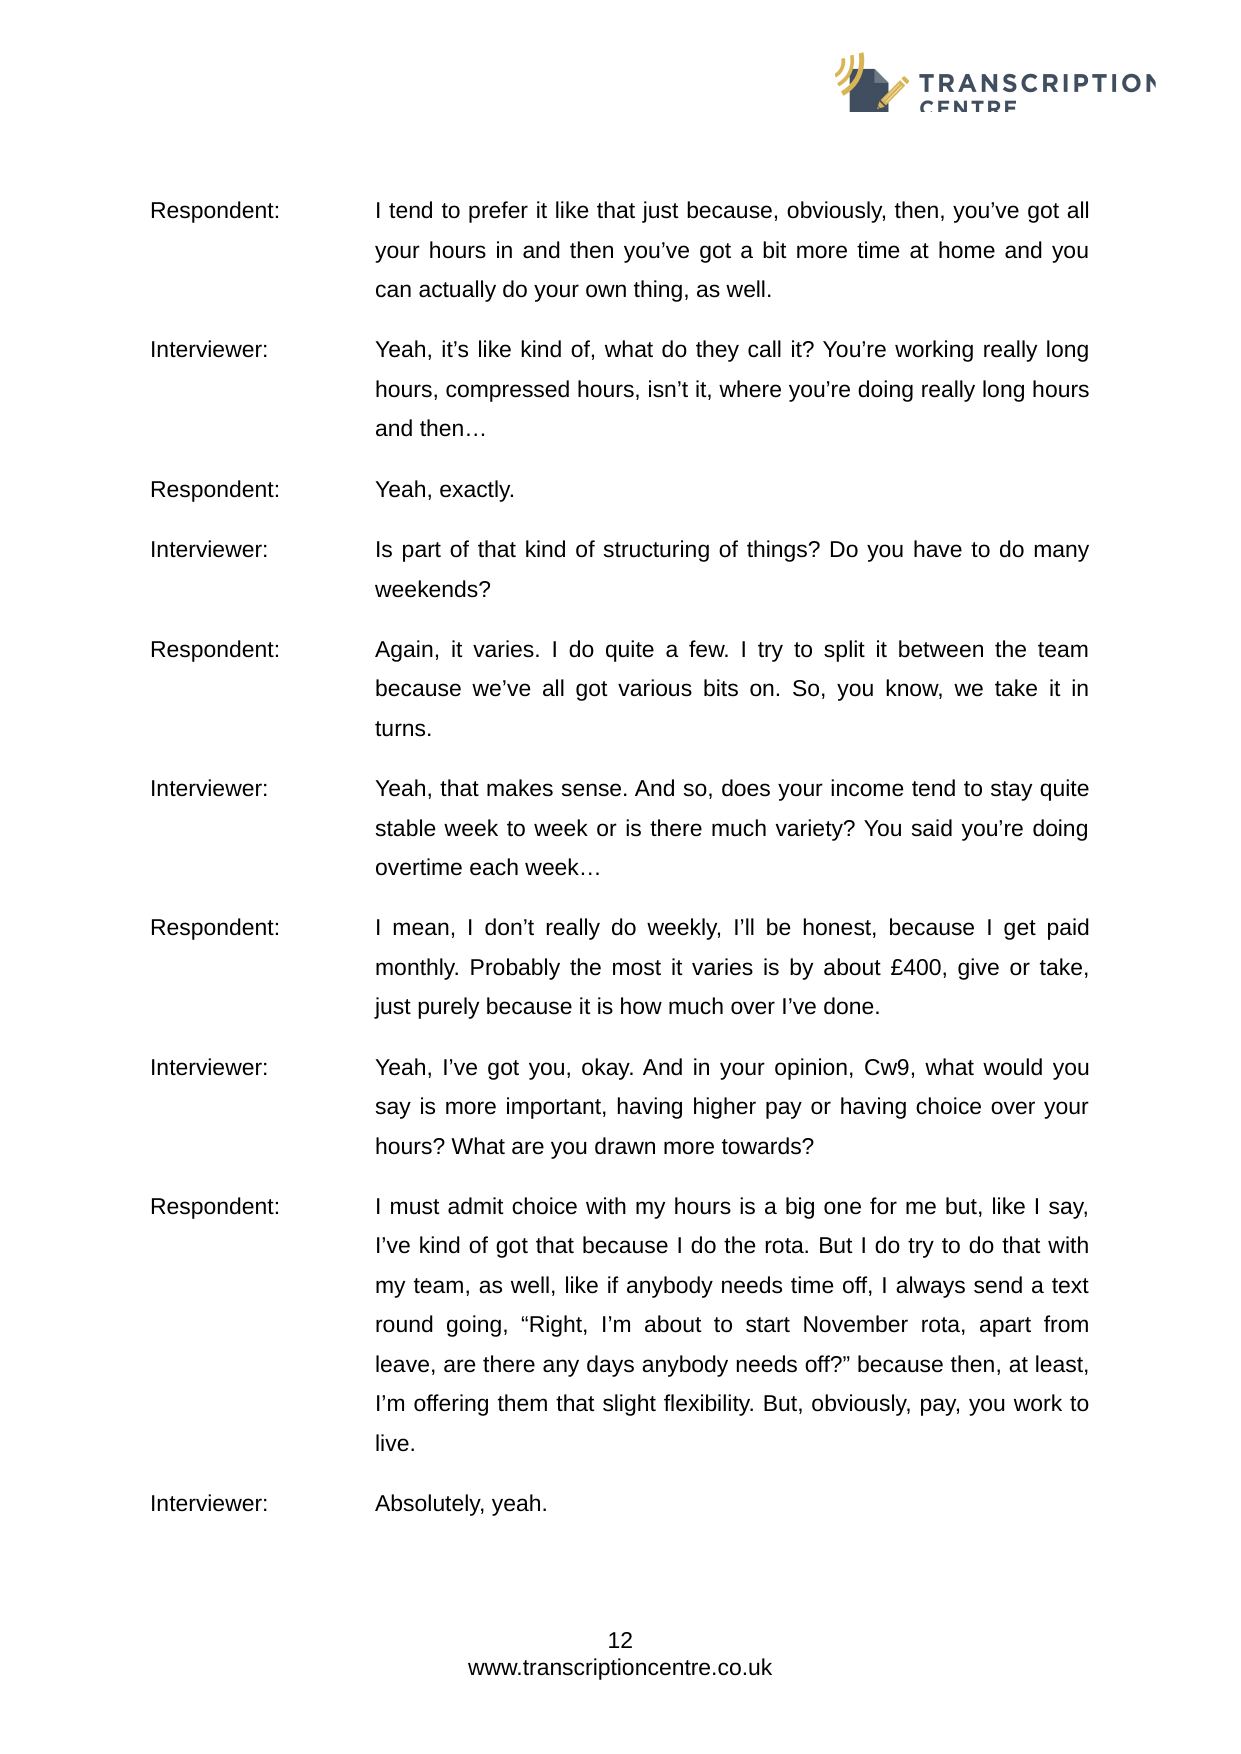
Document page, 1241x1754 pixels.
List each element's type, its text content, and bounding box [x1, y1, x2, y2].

text Respondent: I must admit choice with my hours is a big one for me but, like I say, I’ve kind of got that because I do the rota. But I do try to do that with my team, as well, like if anybody needs time off, I always send a text round going, “Right, I’m about to start November rota, apart from leave, are there any days anybody needs off?” because then, at least, I’m offering them that slight flexibility. But, obviously, pay, you work to live. [150, 1193, 1090, 1456]
text Interviewer: Yeah, I’ve got you, okay. And in your opinion, Cw9, what would you say is more important, having higher pay or having choice over your hours? What are you drawn more towards? [150, 1054, 1090, 1159]
text Interviewer: Is part of that kind of structuring of things? Do you have to do many weekends? [150, 536, 1090, 602]
picture [834, 52, 1156, 112]
text Interviewer: Absolutely, yeah. [150, 1490, 1090, 1516]
text Respondent: I mean, I don’t really do weekly, I’ll be honest, because I get paid monthly. Probably the most it varies is by about £400, give or take, just purely because it is how much over I’ve done. [150, 914, 1090, 1020]
text Interviewer: Yeah, that makes sense. And so, does your income tend to stay quite stable week to week or is there much variety? You said you’re doing overtime each week… [150, 775, 1090, 880]
text Respondent: Yeah, exactly. [150, 476, 1090, 502]
text Interviewer: Yeah, it’s like kind of, what do they call it? You’re working really long hours, compressed hours, isn’t it, where you’re doing really long hours and then… [150, 336, 1090, 442]
text Respondent: Again, it varies. I do quite a few. I try to split it between the team because we’ve all got various bits on. So, you know, we take it in turns. [150, 636, 1090, 741]
text Respondent: I tend to prefer it like that just because, obviously, then, you’ve got all your hours in and then you’ve got a bit more time at home and you can actually do your own thing, as well. [150, 197, 1090, 302]
